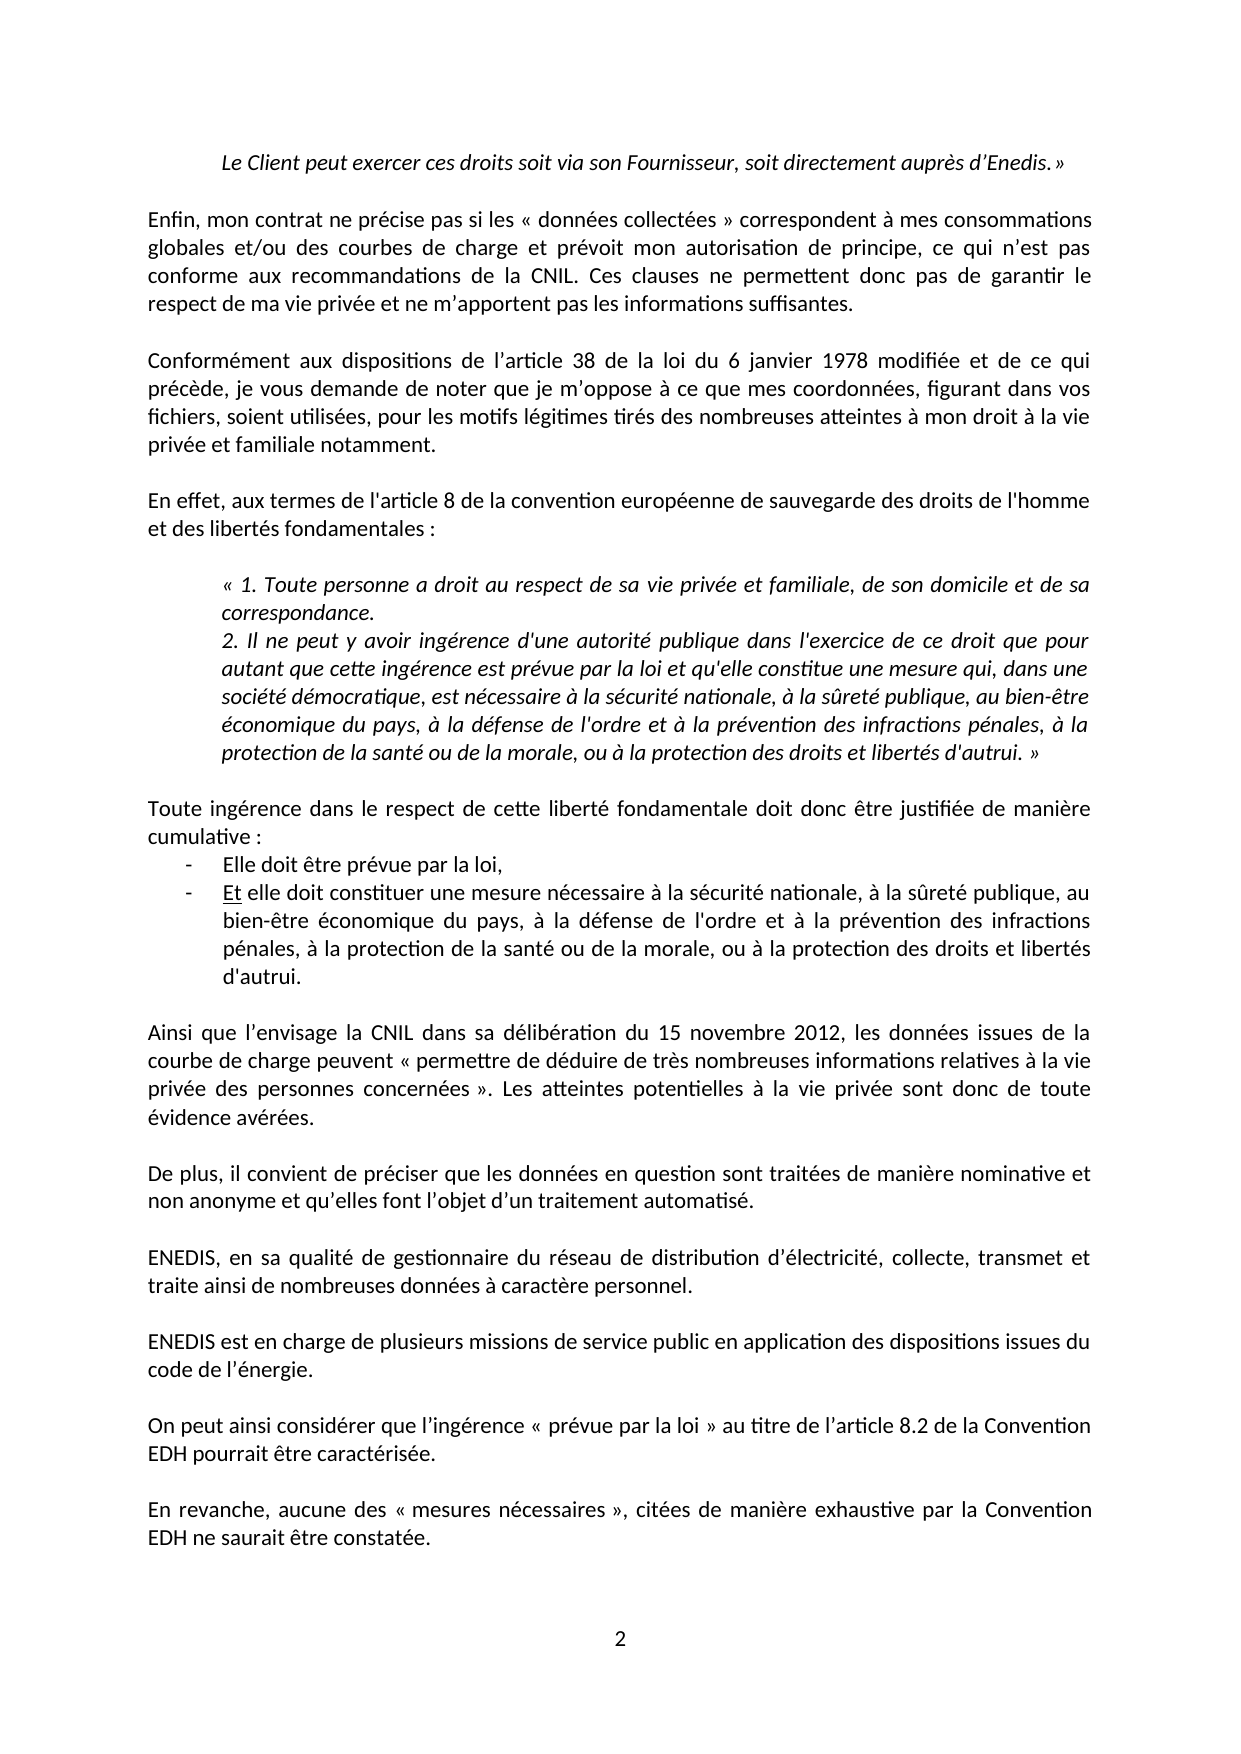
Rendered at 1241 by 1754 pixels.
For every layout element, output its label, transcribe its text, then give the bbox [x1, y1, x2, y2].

text Ainsi que l’envisage la CNIL dans sa délibération du 15 novembre 2012, les données issues de la courbe de charge peuvent « permettre de déduire de très nombreuses informations relatives à la vie privée des personnes concernées ». Les atteintes potentielles à la vie privée sont donc de toute évidence avérées. [148, 1018, 1093, 1131]
text Le Client peut exercer ces droits soit via son Fournisseur, soit directement auprès d’Enedis.» [221, 148, 1093, 176]
text De plus, il convient de préciser que les données en question sont traitées de manière nominative et non anonyme et qu’elles font l’objet d’un traitement automatisé. [148, 1159, 1093, 1215]
text « 1. Toute personne a droit au respect de sa vie privée et familiale, de son domicile et de sa correspondance. [221, 570, 1093, 626]
text On peut ainsi considérer que l’ingérence « prévue par la loi » au titre de l’article 8.2 de la Convention EDH pourrait être caractérisée. [148, 1411, 1093, 1467]
list Et elle doit constituer une mesure nécessaire à la sécurité nationale, à la sûreté publique, au bien-être économique du pays, à la défense de l'ordre et à la prévention des infractions pénales, à la protection de la santé ou de la morale, ou à la protection des droits et libertés d'autrui. [185, 878, 1093, 991]
text ENEDIS, en sa qualité de gestionnaire du réseau de distribution d’électricité, collecte, transmet et traite ainsi de nombreuses données à caractère personnel. [148, 1243, 1093, 1299]
text Conformément aux dispositions de l’article 38 de la loi du 6 janvier 1978 modifiée et de ce qui précède, je vous demande de noter que je m’oppose à ce que mes coordonnées, figurant dans vos fichiers, soient utilisées, pour les motifs légitimes tirés des nombreuses atteintes à mon droit à la vie privée et familiale notamment. [148, 346, 1093, 458]
list Elle doit être prévue par la loi, [185, 850, 1093, 878]
text En effet, aux termes de l'article 8 de la convention européenne de sauvegarde des droits de l'homme et des libertés fondamentales : [148, 486, 1093, 542]
text ENEDIS est en charge de plusieurs missions de service public en application des dispositions issues du code de l’énergie. [148, 1327, 1093, 1383]
text 2. Il ne peut y avoir ingérence d'une autorité publique dans l'exercice de ce droit que pour autant que cette ingérence est prévue par la loi et qu'elle constitue une mesure qui, dans une société démocratique, est nécessaire à la sécurité nationale, à la sûreté publique, au bien-être économique du pays, à la défense de l'ordre et à la prévention des infractions pénales, à la protection de la santé ou de la morale, ou à la protection des droits et libertés d'autrui. » [221, 626, 1093, 766]
text Enfin, mon contrat ne précise pas si les « données collectées » correspondent à mes consommations globales et/ou des courbes de charge et prévoit mon autorisation de principe, ce qui n’est pas conforme aux recommandations de la CNIL. Ces clauses ne permettent donc pas de garantir le respect de ma vie privée et ne m’apportent pas les informations suffisantes. [148, 205, 1093, 317]
text En revanche, aucune des « mesures nécessaires », citées de manière exhaustive par la Convention EDH ne saurait être constatée. [148, 1495, 1093, 1551]
text Toute ingérence dans le respect de cette liberté fondamentale doit donc être justifiée de manière cumulative : [148, 794, 1093, 850]
